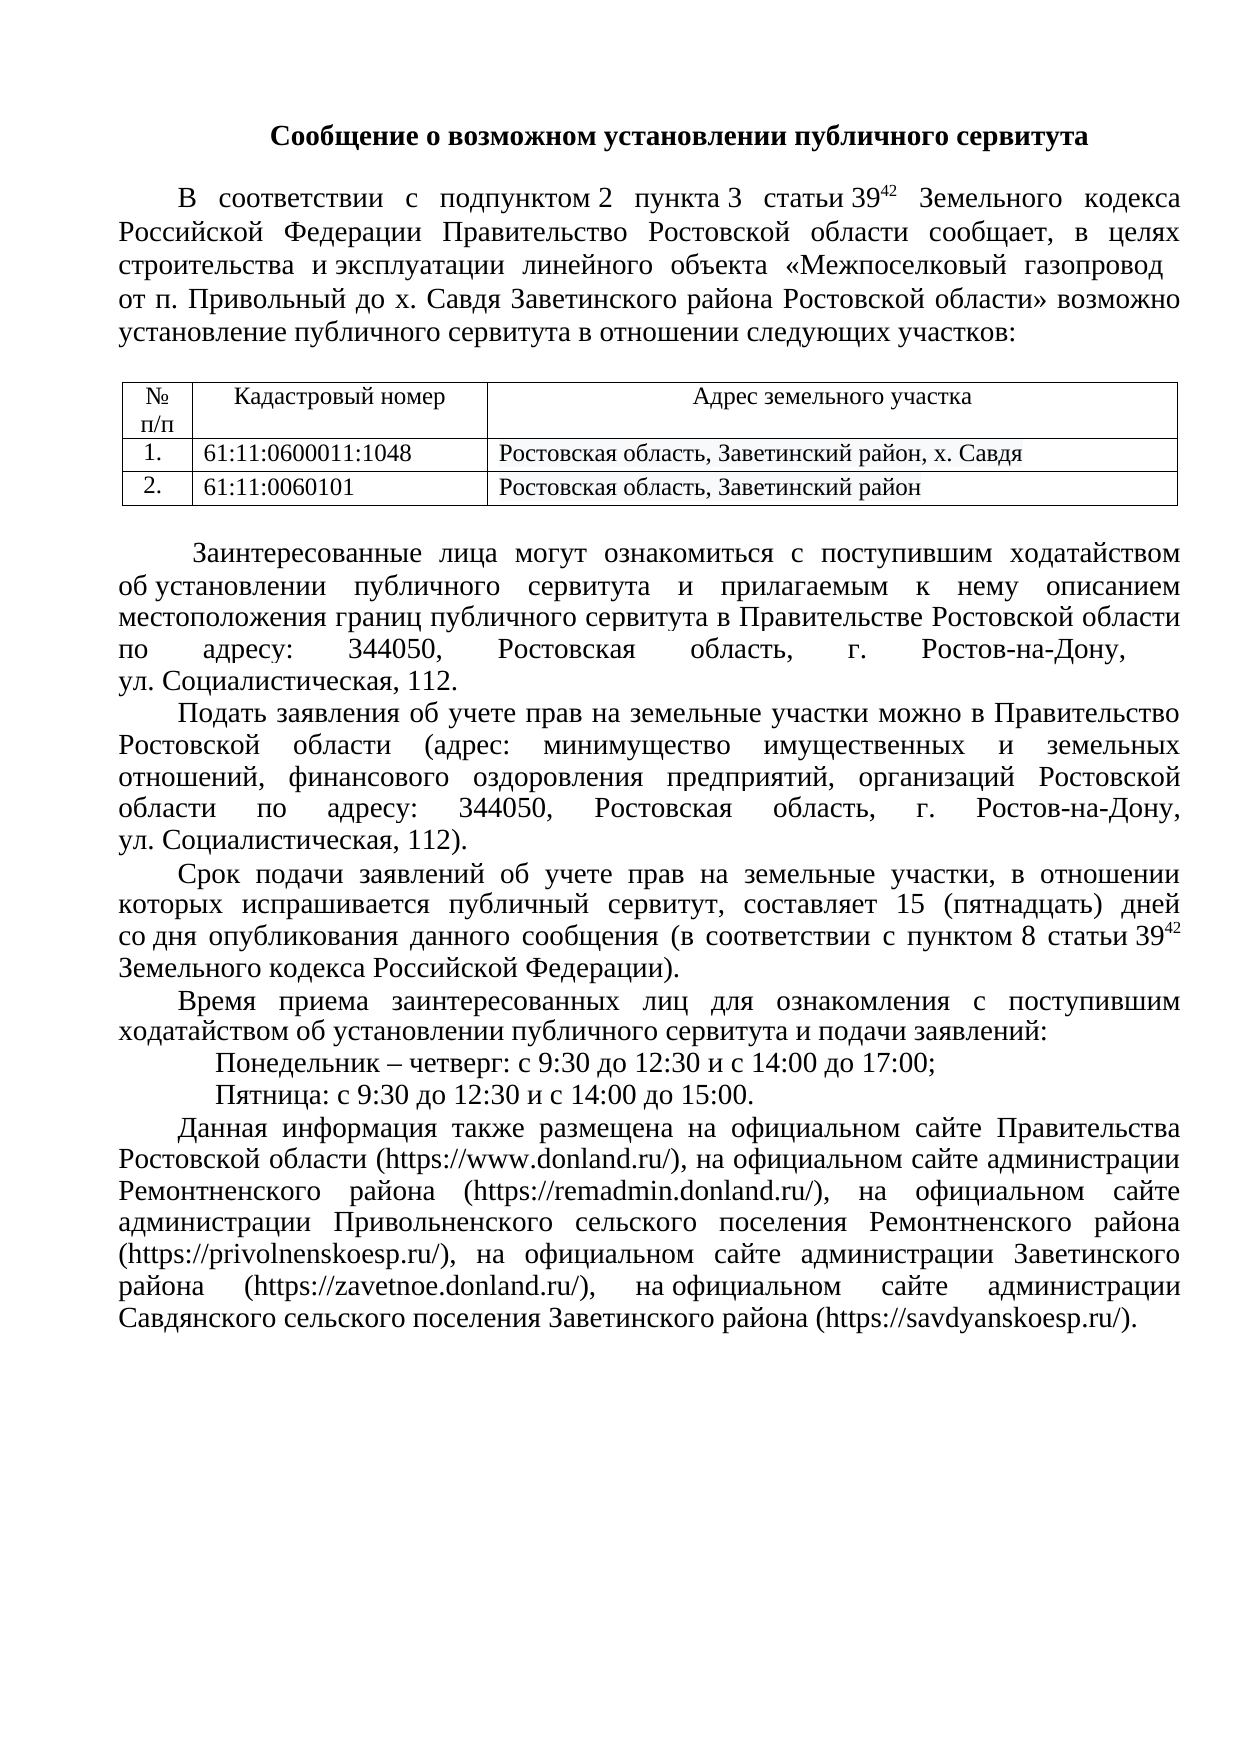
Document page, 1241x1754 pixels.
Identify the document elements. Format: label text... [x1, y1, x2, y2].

text Подать заявления об учете прав на земельные участки можно в Правительство Ростовской области (адрес: минимущество имущественных и земельных отношений, финансового оздоровления предприятий, организаций Ростовской области по адресу: 344050, Ростовская область, г. Ростов-на-Дону, ул. Социалистическая, 112). [118, 697, 1181, 856]
table_cell 61:11:0060101 [193, 472, 487, 505]
text В соответствии с подпунктом 2 пункта 3 статьи 3942 Земельного кодекса Российской Федерации Правительство Ростовской области сообщает, в целях строительства и эксплуатации линейного объекта «Межпоселковый газопровод от п. Привольный до х. Савдя Заветинского района Ростовской области» возможно установление публичного сервитута в отношении следующих участков: [118, 180, 1181, 348]
text Данная информация также размещена на официальном сайте Правительства Ростовской области (https://www.donland.ru/), на официальном сайте администрации Ремонтненского района (https://remadmin.donland.ru/), на официальном сайте администрации Привольненского сельского поселения Ремонтненского района (https://privolnenskoesp.ru/), на официальном сайте администрации Заветинского района (https://zavetnoe.donland.ru/), на официальном сайте администрации Савдянского сельского поселения Заветинского района (https://savdyanskoesp.ru/). [118, 1111, 1181, 1334]
text Срок подачи заявлений об учете прав на земельные участки, в отношении которых испрашивается публичный сервитут, составляет 15 (пятнадцать) дней со дня опубликования данного сообщения (в соответствии с пунктом 8 статьи 3942 Земельного кодекса Российской Федерации). [118, 856, 1181, 983]
table_header Адрес земельного участка [488, 383, 1177, 437]
text Пятница: с 9:30 до 12:30 и с 14:00 до 15:00. [215, 1079, 1181, 1111]
table_cell Ростовская область, Заветинский район, х. Савдя [488, 439, 1177, 471]
table_header № п/п [123, 383, 192, 437]
table_header Кадастровый номер [193, 383, 487, 437]
table_cell 61:11:0600011:1048 [193, 439, 487, 471]
text Сообщение о возможном установлении публичного сервитута [118, 118, 1181, 152]
table_cell Ростовская область, Заветинский район [488, 472, 1177, 505]
text Заинтересованные лица могут ознакомиться с поступившим ходатайством об установлении публичного сервитута и прилагаемым к нему описанием местоположения границ публичного сервитута в Правительстве Ростовской области по адресу: 344050, Ростовская область, г. Ростов-на-Дону, ул. Социалистическая, 112. [118, 537, 1181, 697]
table_cell [123, 472, 192, 505]
table_cell [123, 439, 192, 471]
text Время приема заинтересованных лиц для ознакомления с поступившим ходатайством об установлении публичного сервитута и подачи заявлений: [118, 983, 1181, 1047]
text Понедельник – четверг: с 9:30 до 12:30 и с 14:00 до 17:00; [215, 1047, 1181, 1079]
